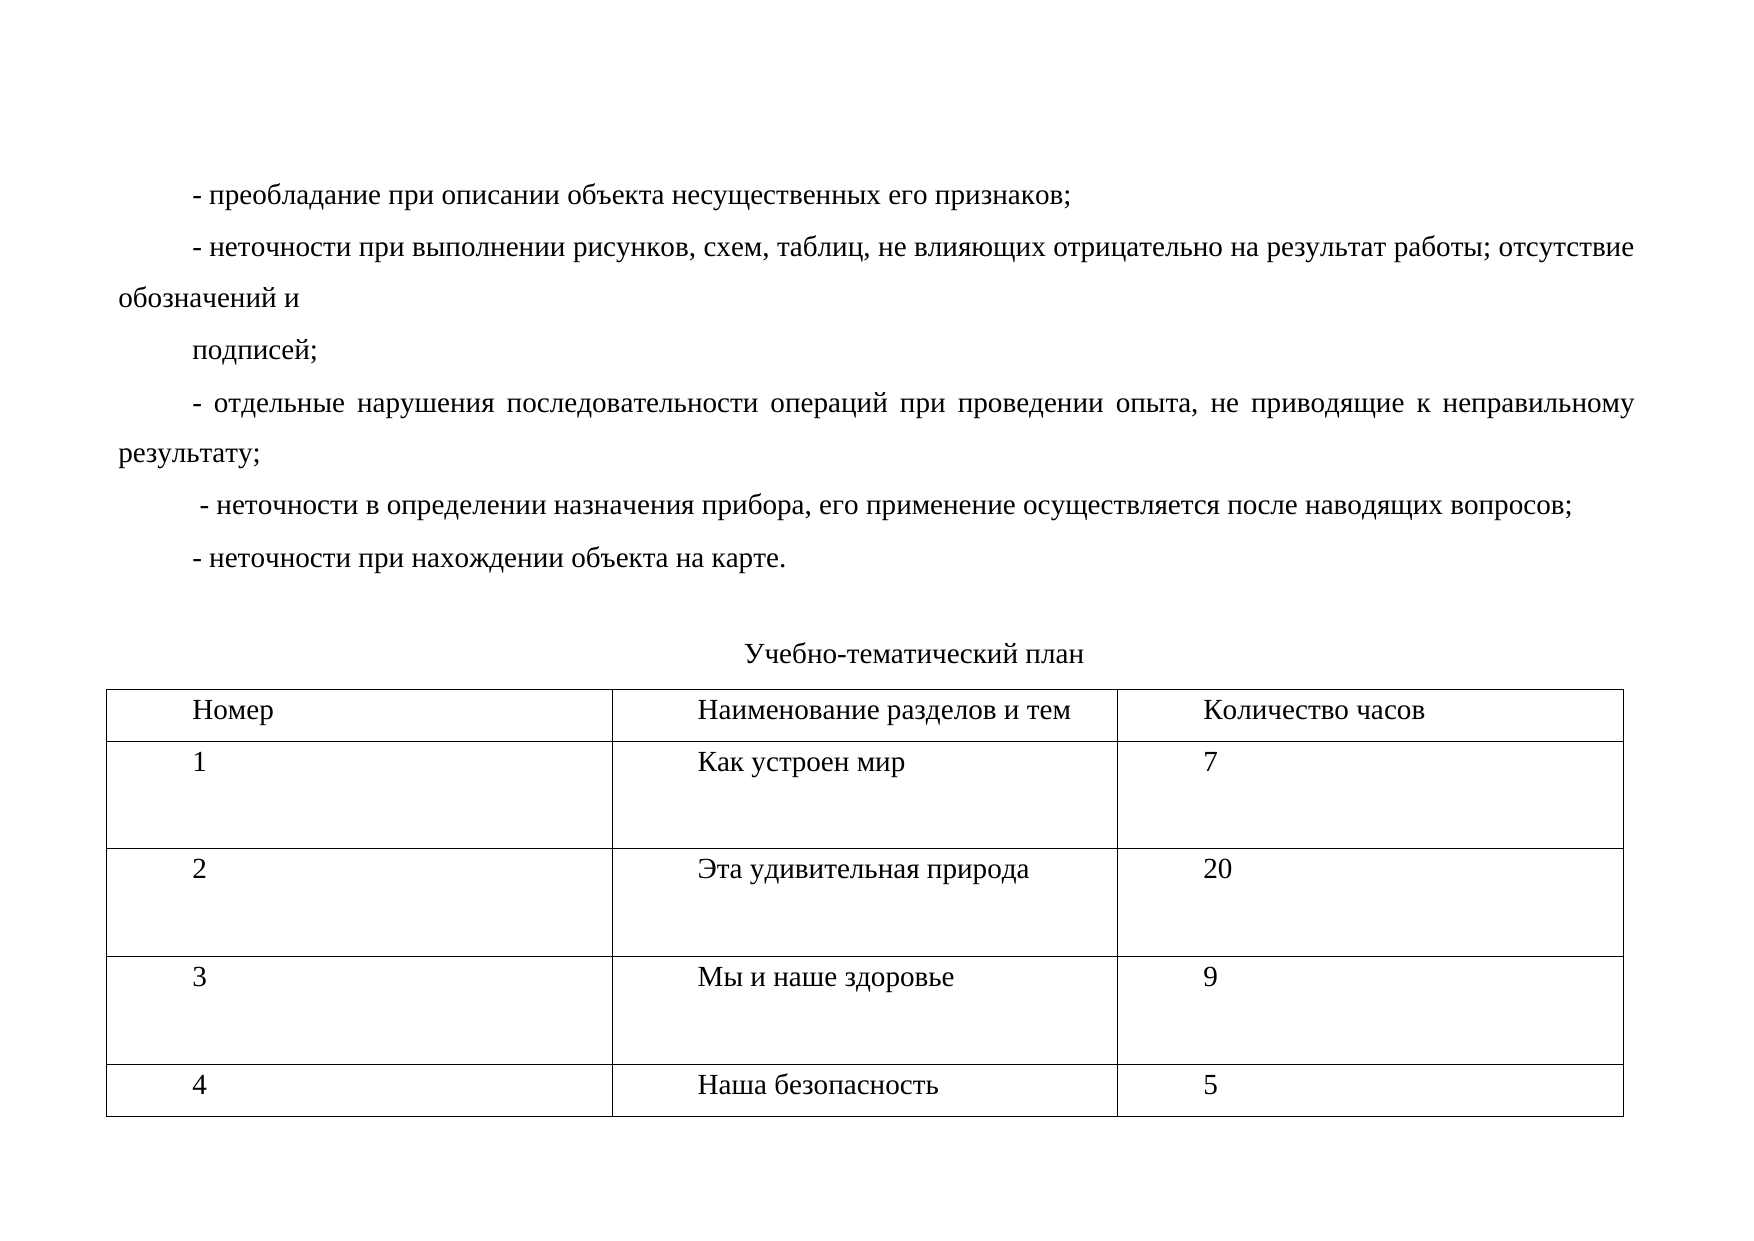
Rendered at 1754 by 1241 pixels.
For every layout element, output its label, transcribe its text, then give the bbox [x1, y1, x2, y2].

text - неточности в определении назначения прибора, его применение осуществляется после наводящих вопросов; [118, 487, 1636, 521]
table_header Номер [107, 690, 612, 741]
table_cell Мы и наше здоровье [613, 957, 1117, 1064]
table_cell Как устроен мир [613, 742, 1117, 848]
table_cell 5 [1118, 1065, 1623, 1116]
table_header Наименование разделов и тем [613, 690, 1117, 741]
text - неточности при нахождении объекта на карте. [118, 540, 1636, 573]
table_header Количество часов [1118, 690, 1623, 741]
text - отдельные нарушения последовательности операций при проведении опыта, не приводящие к неправильному результату; [118, 385, 1636, 468]
table_cell 4 [107, 1065, 612, 1116]
text Учебно-тематический план [118, 636, 1636, 670]
table_cell 9 [1118, 957, 1623, 1064]
table_cell 7 [1118, 742, 1623, 848]
text - преобладание при описании объекта несущественных его признаков; [118, 177, 1636, 211]
table_cell Наша безопасность [613, 1065, 1117, 1116]
table_cell 3 [107, 957, 612, 1064]
text - неточности при выполнении рисунков, схем, таблиц, не влияющих отрицательно на результат работы; отсутствие обозначений и [118, 229, 1636, 313]
text подписей; [118, 332, 1636, 366]
table_cell 20 [1118, 849, 1623, 956]
table_cell Эта удивительная природа [613, 849, 1117, 956]
table_cell 2 [107, 849, 612, 956]
table_cell 1 [107, 742, 612, 848]
